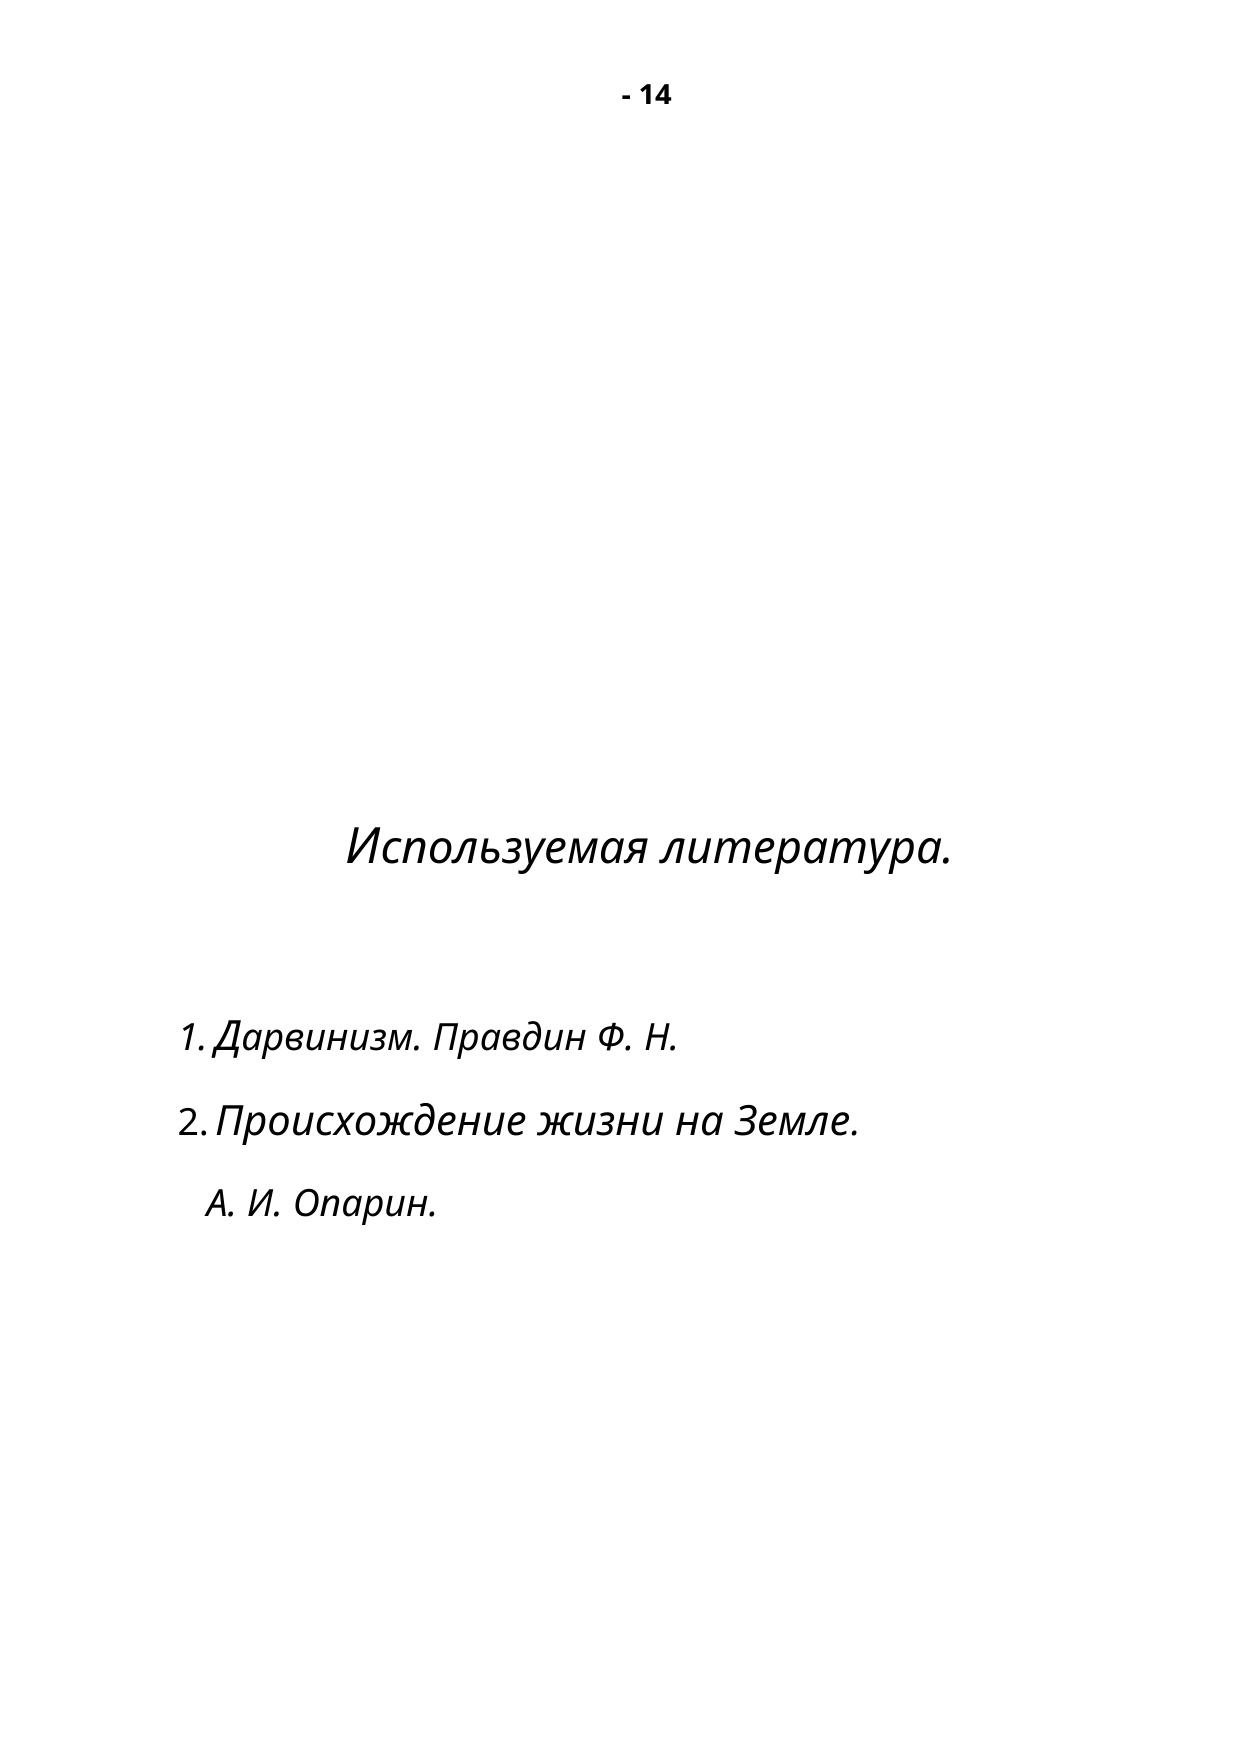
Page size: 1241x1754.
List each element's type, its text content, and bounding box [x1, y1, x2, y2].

text А. И. Опарин. [177, 1176, 1122, 1227]
list Происхождение жизни на Земле. [177, 1091, 1122, 1148]
list Дарвинизм. Правдин Ф. Н. [177, 1006, 1122, 1063]
text Используемая литература. [177, 810, 1122, 878]
